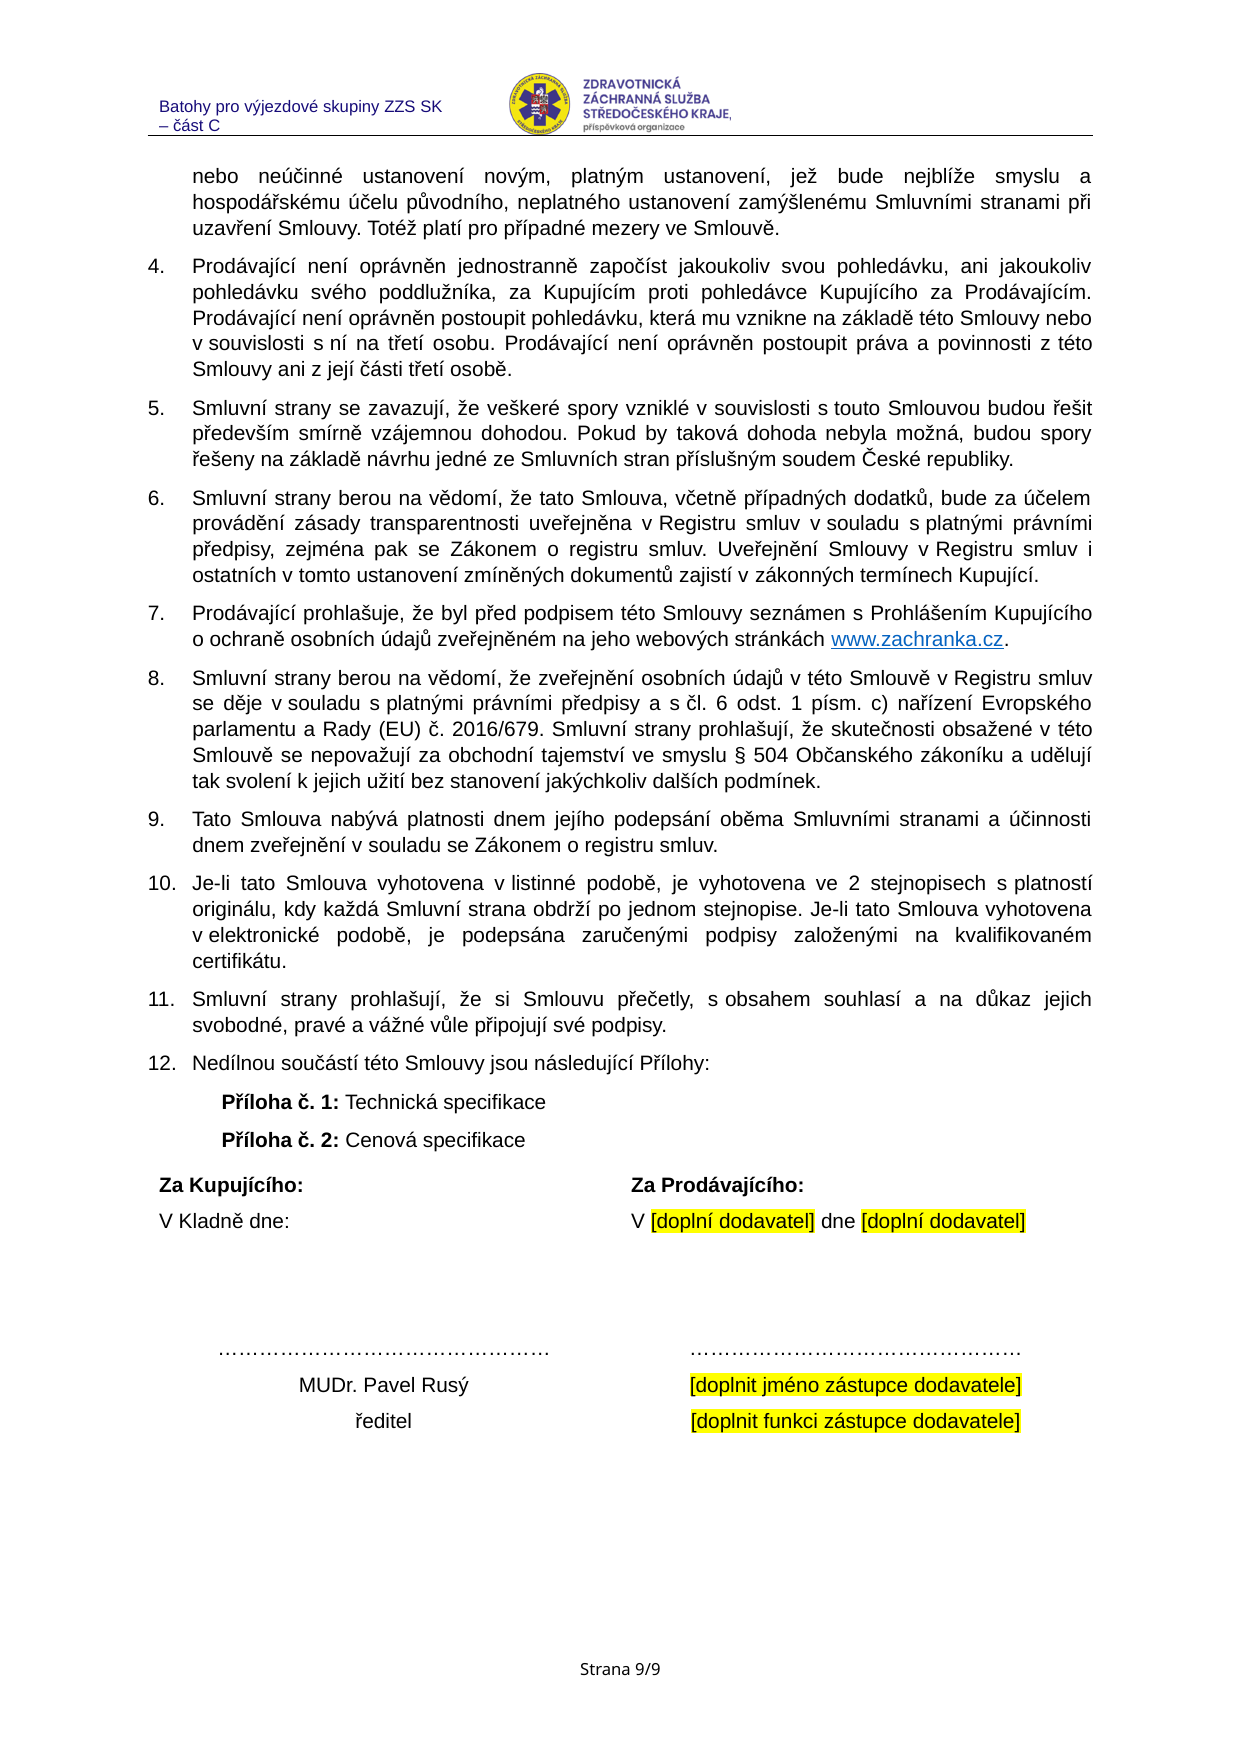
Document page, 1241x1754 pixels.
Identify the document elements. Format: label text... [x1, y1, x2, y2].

text Příloha č. 2: Cenová specifikace [192, 1128, 1093, 1152]
table_cell MUDr. Pavel Rusý [148, 1366, 619, 1403]
text Smluvní strany berou na vědomí, že tato Smlouva, včetně případných dodatků, bude za účelem provádění zásady transparentnosti uveřejněna v Registru smluv v souladu s platnými právními předpisy, zejména pak se Zákonem o registru smluv. Uveřejnění Smlouvy v Registru smluv i ostatních v tomto ustanovení zmíněných dokumentů zajistí v zákonných termínech Kupující. [148, 485, 1093, 587]
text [148, 164, 1093, 239]
table_header Za Prodávajícího: [620, 1166, 1092, 1203]
table_cell ředitel [148, 1403, 619, 1439]
text Tato Smlouva nabývá platnosti dnem jejího podepsání oběma Smluvními stranami a účinnosti dnem zveřejnění v souladu se Zákonem o registru smluv. [148, 807, 1093, 857]
text Smluvní strany se zavazují, že veškeré spory vzniklé v souvislosti s touto Smlouvou budou řešit především smírně vzájemnou dohodou. Pokud by taková dohoda nebyla možná, budou spory řešeny na základě návrhu jedné ze Smluvních stran příslušným soudem České republiky. [148, 395, 1093, 471]
table_cell ………………………………………… [148, 1239, 619, 1366]
text Smluvní strany prohlašují, že si Smlouvu přečetly, s obsahem souhlasí a na důkaz jejich svobodné, pravé a vážné vůle připojují své podpisy. [148, 987, 1093, 1037]
table_cell V [doplní dodavatel] dne [doplní dodavatel] [620, 1203, 1092, 1239]
text Smluvní strany berou na vědomí, že zveřejnění osobních údajů v této Smlouvě v Registru smluv se děje v souladu s platnými právními předpisy a s čl. 6 odst. 1 písm. c) nařízení Evropského parlamentu a Rady (EU) č. 2016/679. Smluvní strany prohlašují, že skutečnosti obsažené v této Smlouvě se nepovažují za obchodní tajemství ve smyslu § 504 Občanského zákoníku a udělují tak svolení k jejich užití bez stanovení jakýchkoliv dalších podmínek. [148, 665, 1093, 793]
table_cell ………………………………………… [620, 1239, 1092, 1366]
table_cell V Kladně dne: [148, 1203, 619, 1239]
picture [509, 73, 731, 135]
table_cell [doplnit jméno zástupce dodavatele] [620, 1366, 1092, 1403]
text Prodávající prohlašuje, že byl před podpisem této Smlouvy seznámen s Prohlášením Kupujícího o ochraně osobních údajů zveřejněném na jeho webových stránkách www.zachranka.cz. [148, 601, 1093, 651]
table_cell [doplnit funkci zástupce dodavatele] [620, 1403, 1092, 1439]
text Prodávající není oprávněn jednostranně započíst jakoukoliv svou pohledávku, ani jakoukoliv pohledávku svého poddlužníka, za Kupujícím proti pohledávce Kupujícího za Prodávajícím. Prodávající není oprávněn postoupit pohledávku, která mu vznikne na základě této Smlouvy nebo v souvislosti s ní na třetí osobu. Prodávající není oprávněn postoupit práva a povinnosti z této Smlouvy ani z její části třetí osobě. [148, 254, 1093, 381]
text Je-li tato Smlouva vyhotovena v listinné podobě, je vyhotovena ve 2 stejnopisech s platností originálu, kdy každá Smluvní strana obdrží po jednom stejnopise. Je-li tato Smlouva vyhotovena v elektronické podobě, je podepsána zaručenými podpisy založenými na kvalifikovaném certifikátu. [148, 871, 1093, 973]
text Příloha č. 1: Technická specifikace [192, 1089, 1093, 1113]
table_header Za Kupujícího: [148, 1166, 619, 1203]
text Nedílnou součástí této Smlouvy jsou následující Přílohy: [148, 1051, 1093, 1075]
